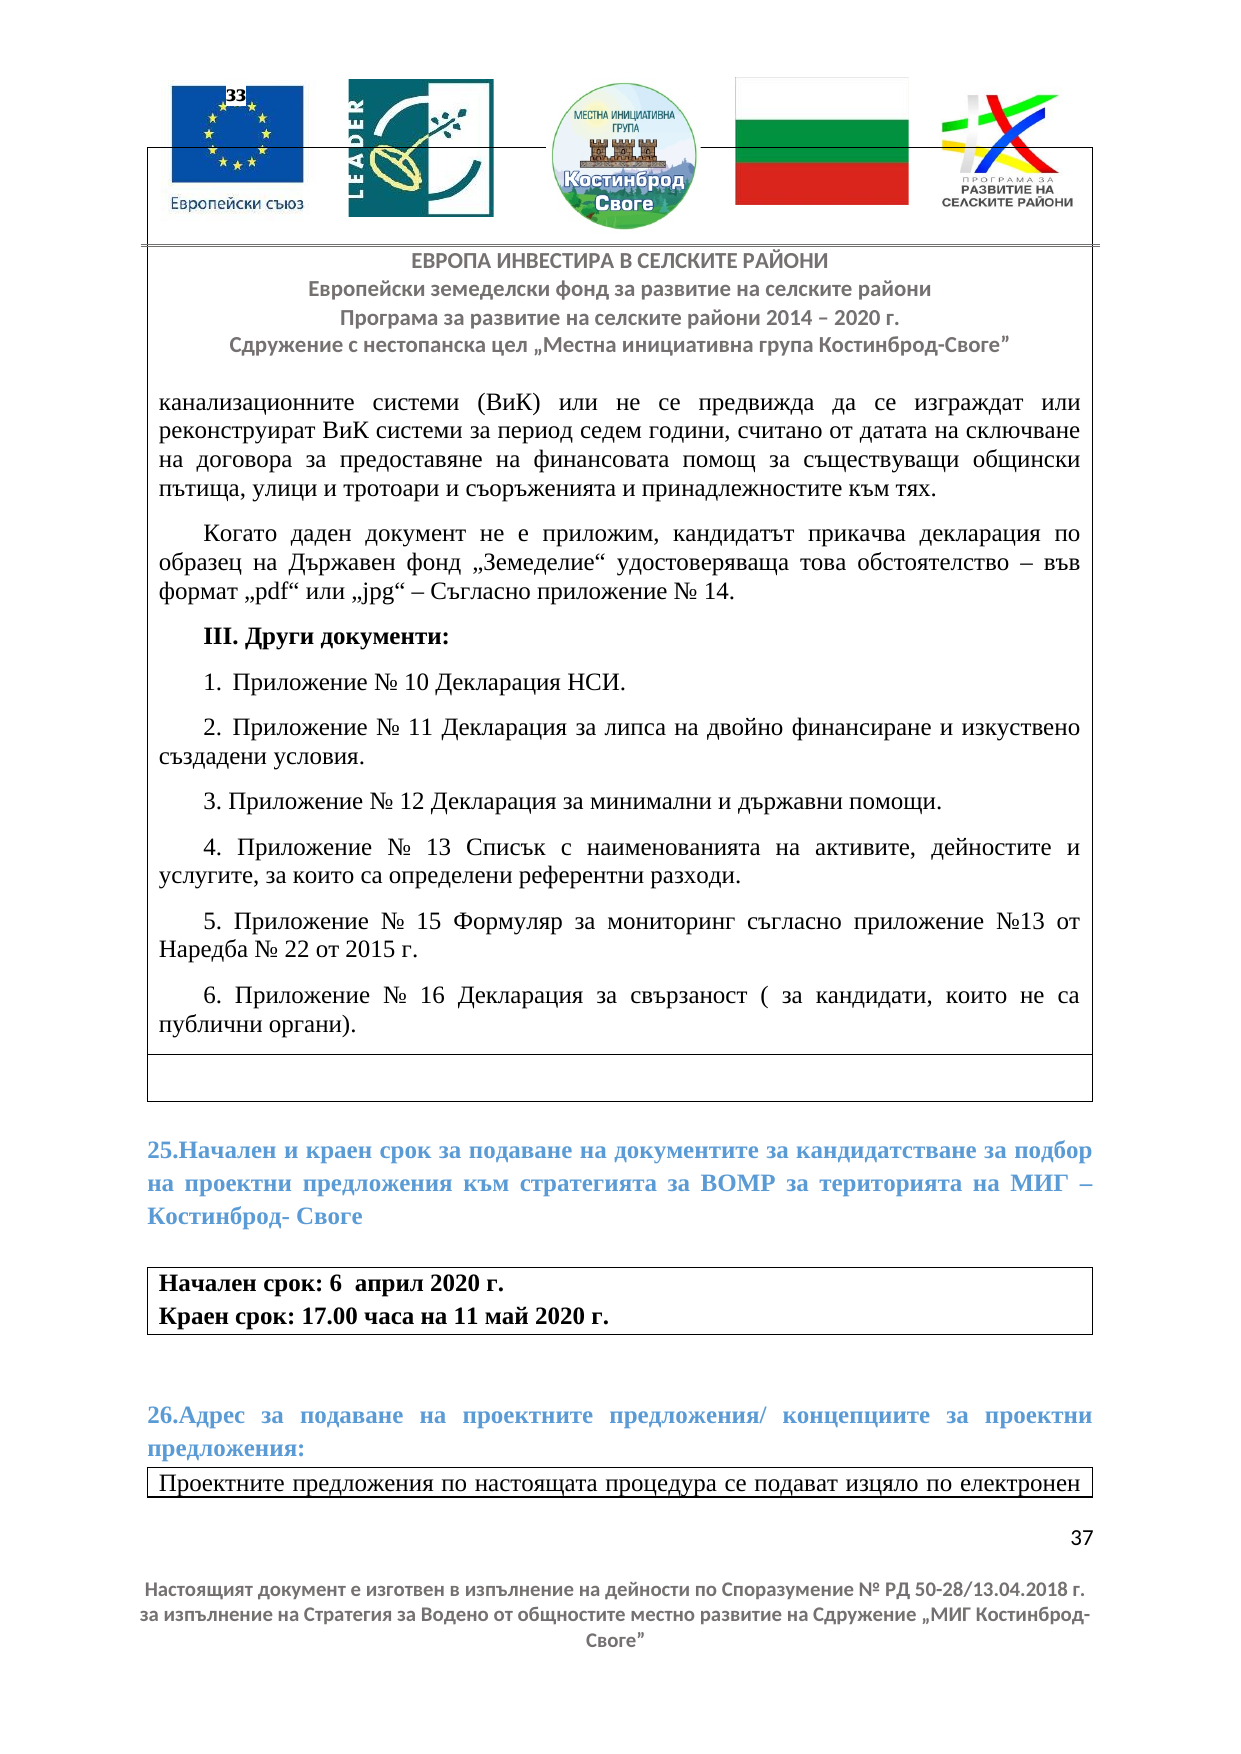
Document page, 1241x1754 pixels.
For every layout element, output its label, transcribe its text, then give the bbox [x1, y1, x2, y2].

table_cell [148, 1055, 1092, 1101]
text 26.Адрес за подаване на проектните предложения/ концепциите за проектни предложения: [147, 1401, 1093, 1462]
picture [546, 77, 701, 236]
picture [735, 77, 909, 147]
picture [348, 79, 494, 147]
picture [922, 79, 1088, 147]
picture [148, 80, 326, 147]
text 25.Начален и краен срок за подаване на документите за кандидатстване за подбор на проектни предложения към стратегията за ВОМР за територията на МИГ – Костинброд- Своге [147, 1135, 1093, 1229]
table_header Начален срок: 6 април 2020 г. Краен срок: 17.00 часа на 11 май 2020 г. [148, 1268, 1092, 1333]
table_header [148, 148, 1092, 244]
